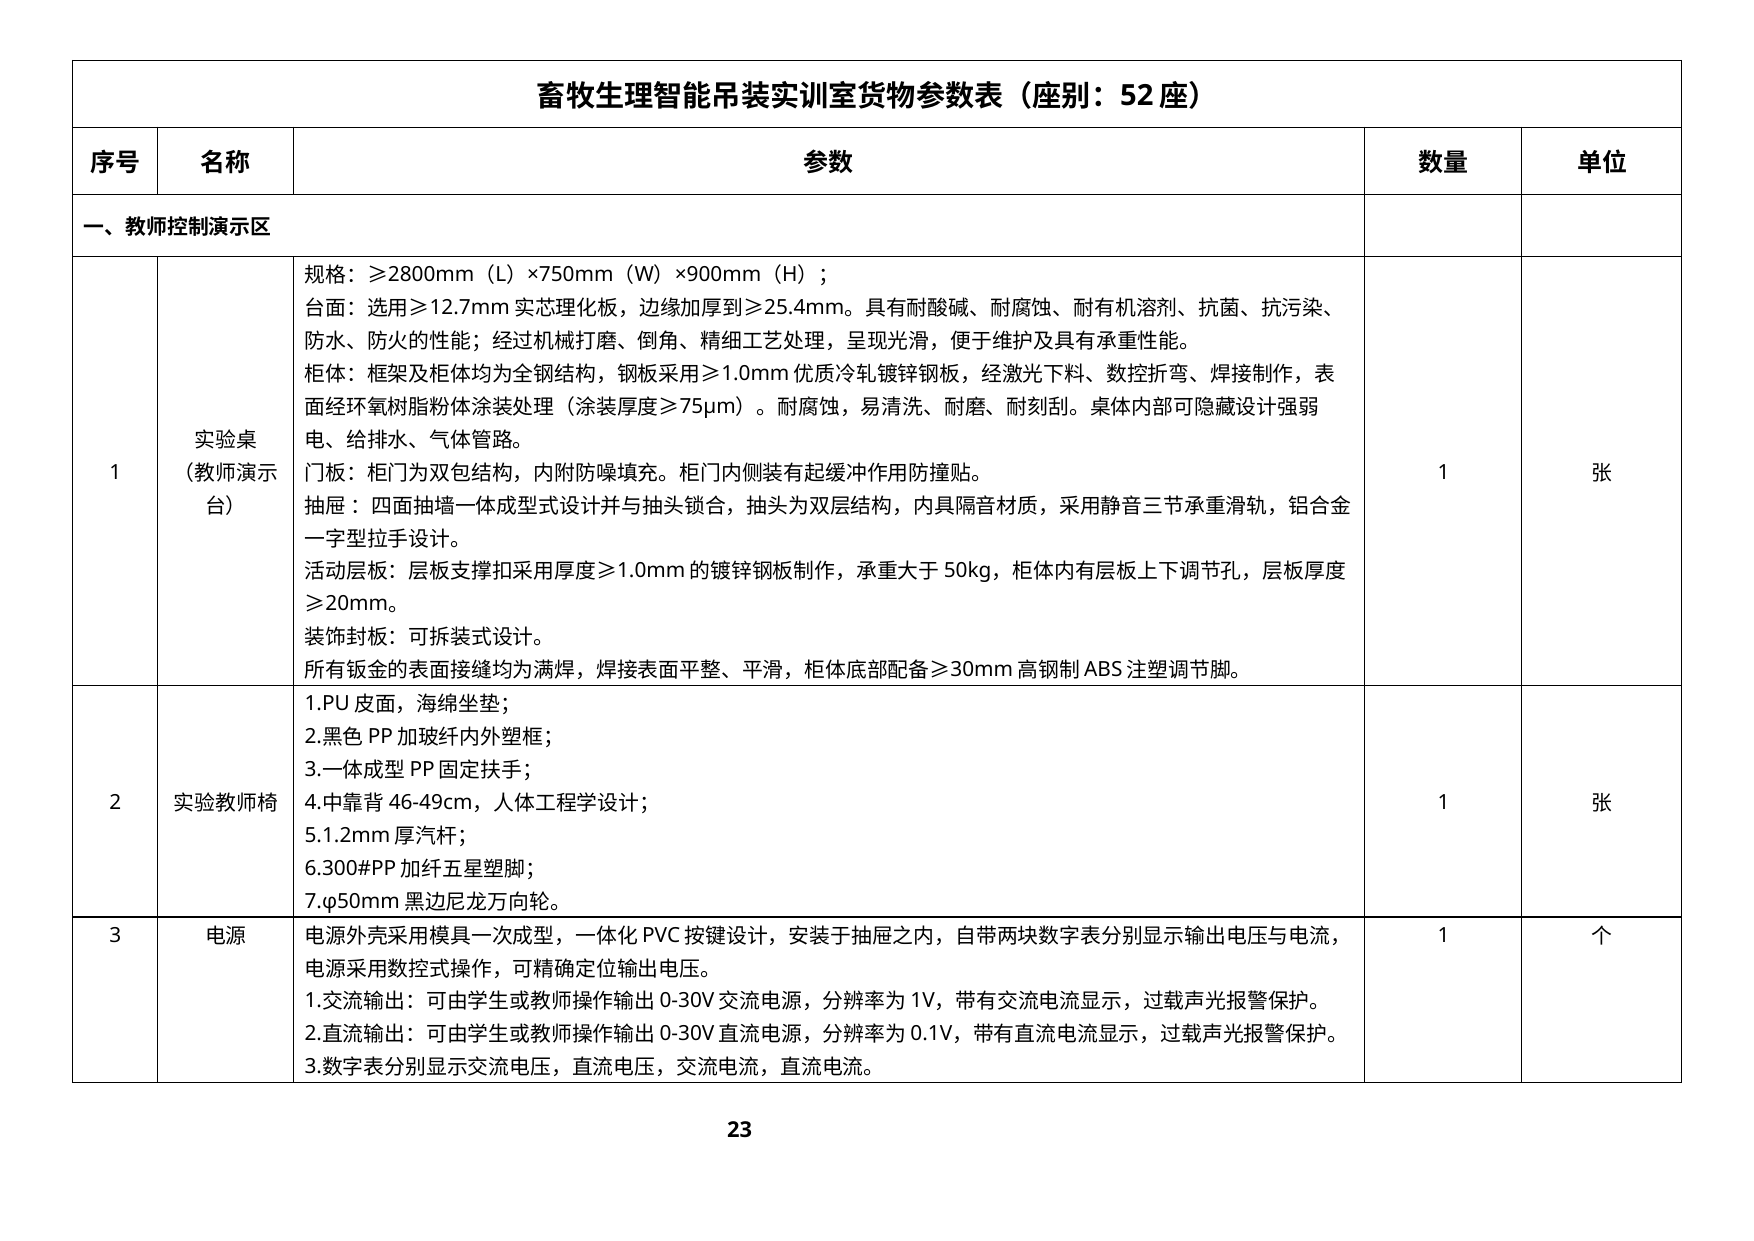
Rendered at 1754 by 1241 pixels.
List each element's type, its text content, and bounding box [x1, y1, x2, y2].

table_cell 电源 [158, 918, 293, 1082]
table_cell 个 [1522, 918, 1681, 1082]
table_cell 单位 [1522, 128, 1681, 193]
table_cell 一、教师控制演示区 [73, 195, 1364, 256]
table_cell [294, 918, 1364, 1082]
table_cell [1365, 195, 1521, 256]
table_cell 1.PU皮面，海绵坐垫； 2.黑色PP加玻纤内外塑框； 3.一体成型PP固定扶手； 4.中靠背46-49cm，人体工程学设计； 5.1.2mm厚汽杆； 6.300#PP加纤五星塑脚； 7.φ50mm黑边尼龙万向轮。 [294, 686, 1364, 916]
table_cell 1 [1365, 918, 1521, 1082]
table_header 畜牧生理智能吊装实训室货物参数表（座别：52座） [73, 61, 1681, 127]
table_cell 序号 [73, 128, 157, 193]
table_cell 3 [73, 918, 157, 1082]
table_cell 1 [1365, 257, 1521, 685]
table_cell 1 [1365, 686, 1521, 916]
table_cell 规格：≥2800mm（L）×750mm（W）×900mm（H）； 台面：选用≥12.7mm实芯理化板，边缘加厚到≥25.4mm。具有耐酸碱、耐腐蚀、耐有机溶剂、抗菌、抗污染、防水、防火的性能；经过机械打磨、倒角、精细工艺处理，呈现光滑，便于维护及具有承重性能。 柜体：框架及柜体均为全钢结构，钢板采用≥1.0mm优质冷轧镀锌钢板，经激光下料、数控折弯、焊接制作，表面经环氧树脂粉体涂装处理（涂装厚度≥75μm）。耐腐蚀，易清洗、耐磨、耐刻刮。桌体内部可隐藏设计强弱电、给排水、气体管路。 门板：柜门为双包结构，内附防噪填充。柜门内侧装有起缓冲作用防撞贴。 抽屉 ：四面抽墙一体成型式设计并与抽头锁合，抽头为双层结构，内具隔音材质，采用静音三节承重滑轨，铝合金一字型拉手设计。 活动层板：层板支撑扣采用厚度≥1.0mm的镀锌钢板制作，承重大于50kg，柜体内有层板上下调节孔，层板厚度≥20mm。 装饰封板：可拆装式设计。 所有钣金的表面接缝均为满焊，焊接表面平整、平滑，柜体底部配备≥30mm高钢制ABS注塑调节脚。 [294, 257, 1364, 685]
table_cell 张 [1522, 686, 1681, 916]
table_cell 1 [73, 257, 157, 685]
table_cell 张 [1522, 257, 1681, 685]
table_cell 2 [73, 686, 157, 916]
table_cell 数量 [1365, 128, 1521, 193]
table_cell 实验桌 （教师演示台） [158, 257, 293, 685]
table_cell 实验教师椅 [158, 686, 293, 916]
table_cell 参数 [294, 128, 1364, 193]
table_cell 名称 [158, 128, 293, 193]
table_cell [1522, 195, 1681, 256]
